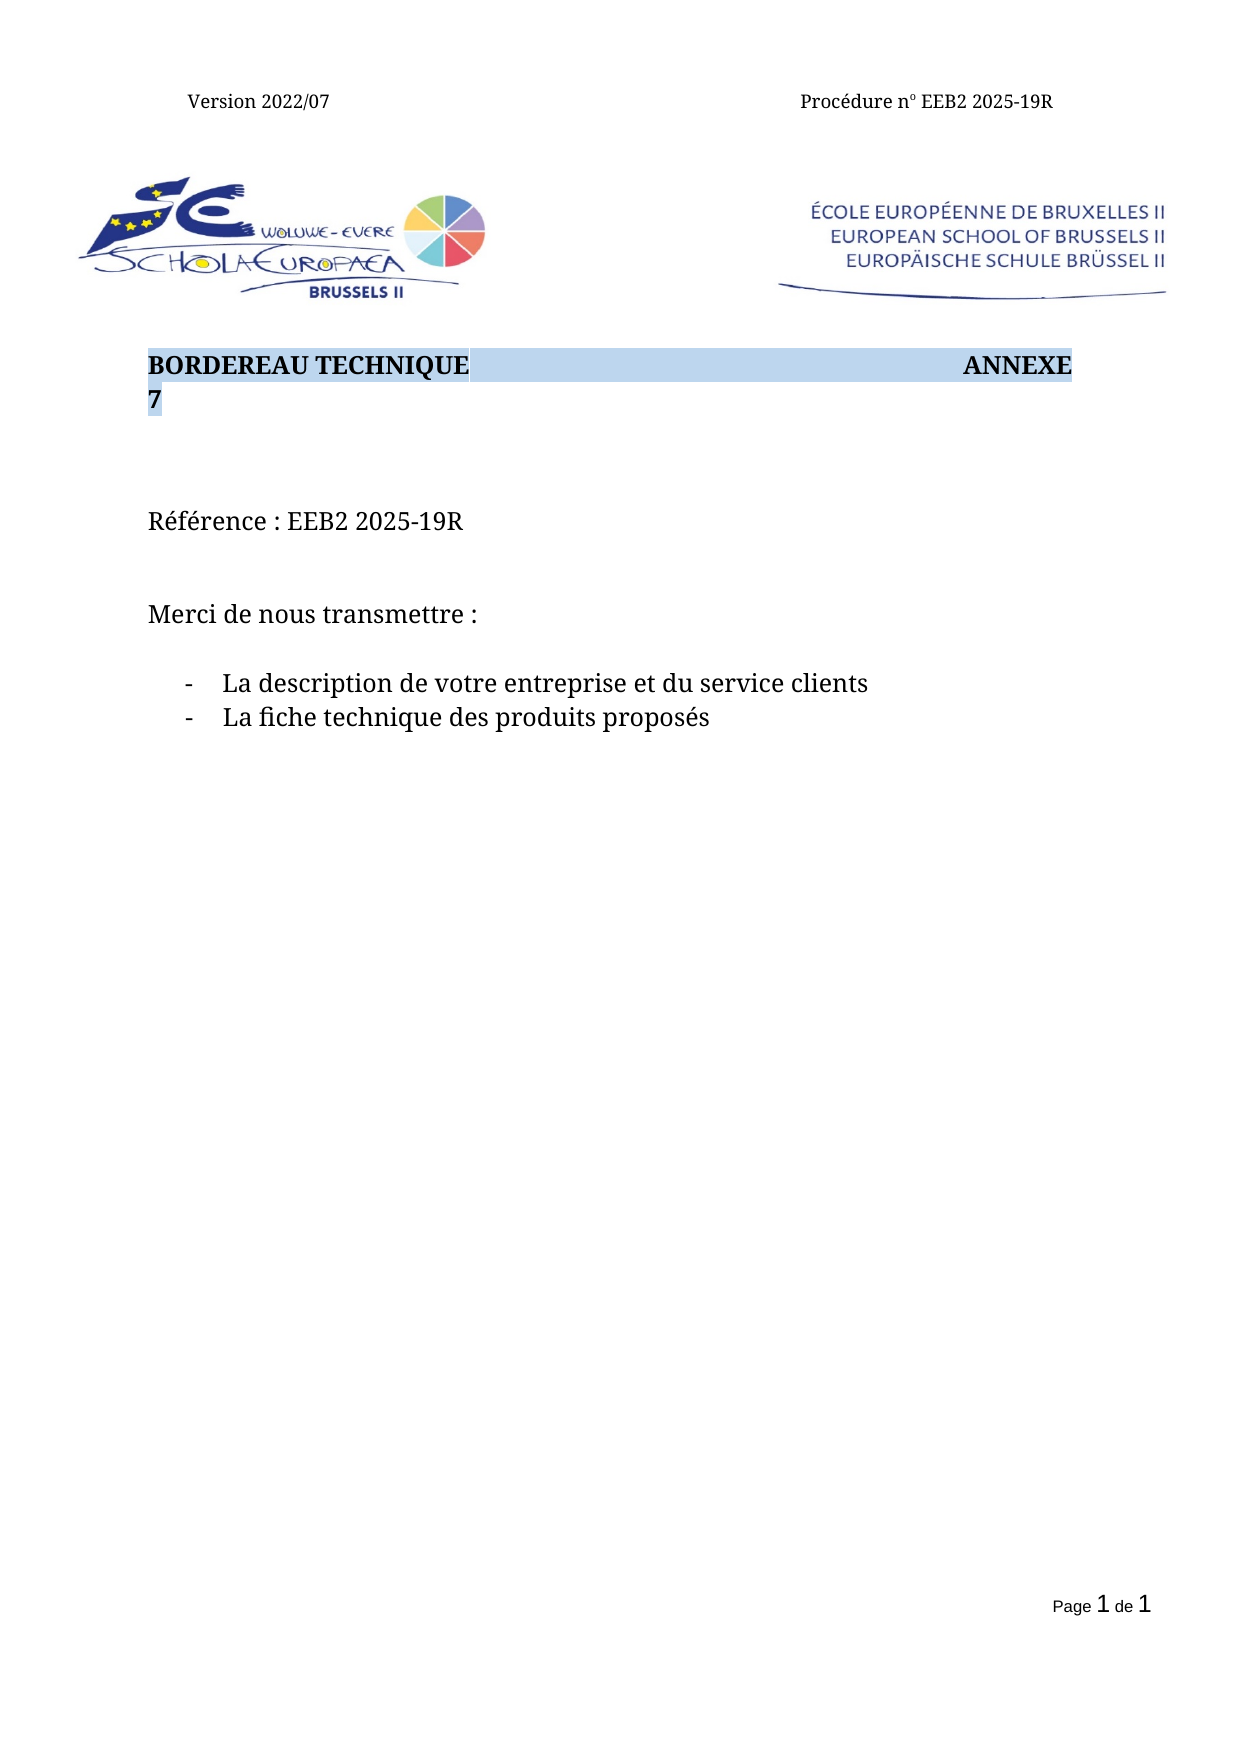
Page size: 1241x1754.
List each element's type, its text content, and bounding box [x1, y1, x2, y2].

text Référence : EEB2 2025-19R [148, 504, 1092, 538]
list La description de votre entreprise et du service clients [185, 665, 1092, 699]
picture [0, 162, 1241, 320]
list La fiche technique des produits proposés [185, 699, 1092, 733]
text BORDEREAU TECHNIQUE ANNEXE 7 [162, 348, 1092, 416]
text Merci de nous transmettre : [148, 597, 1092, 631]
